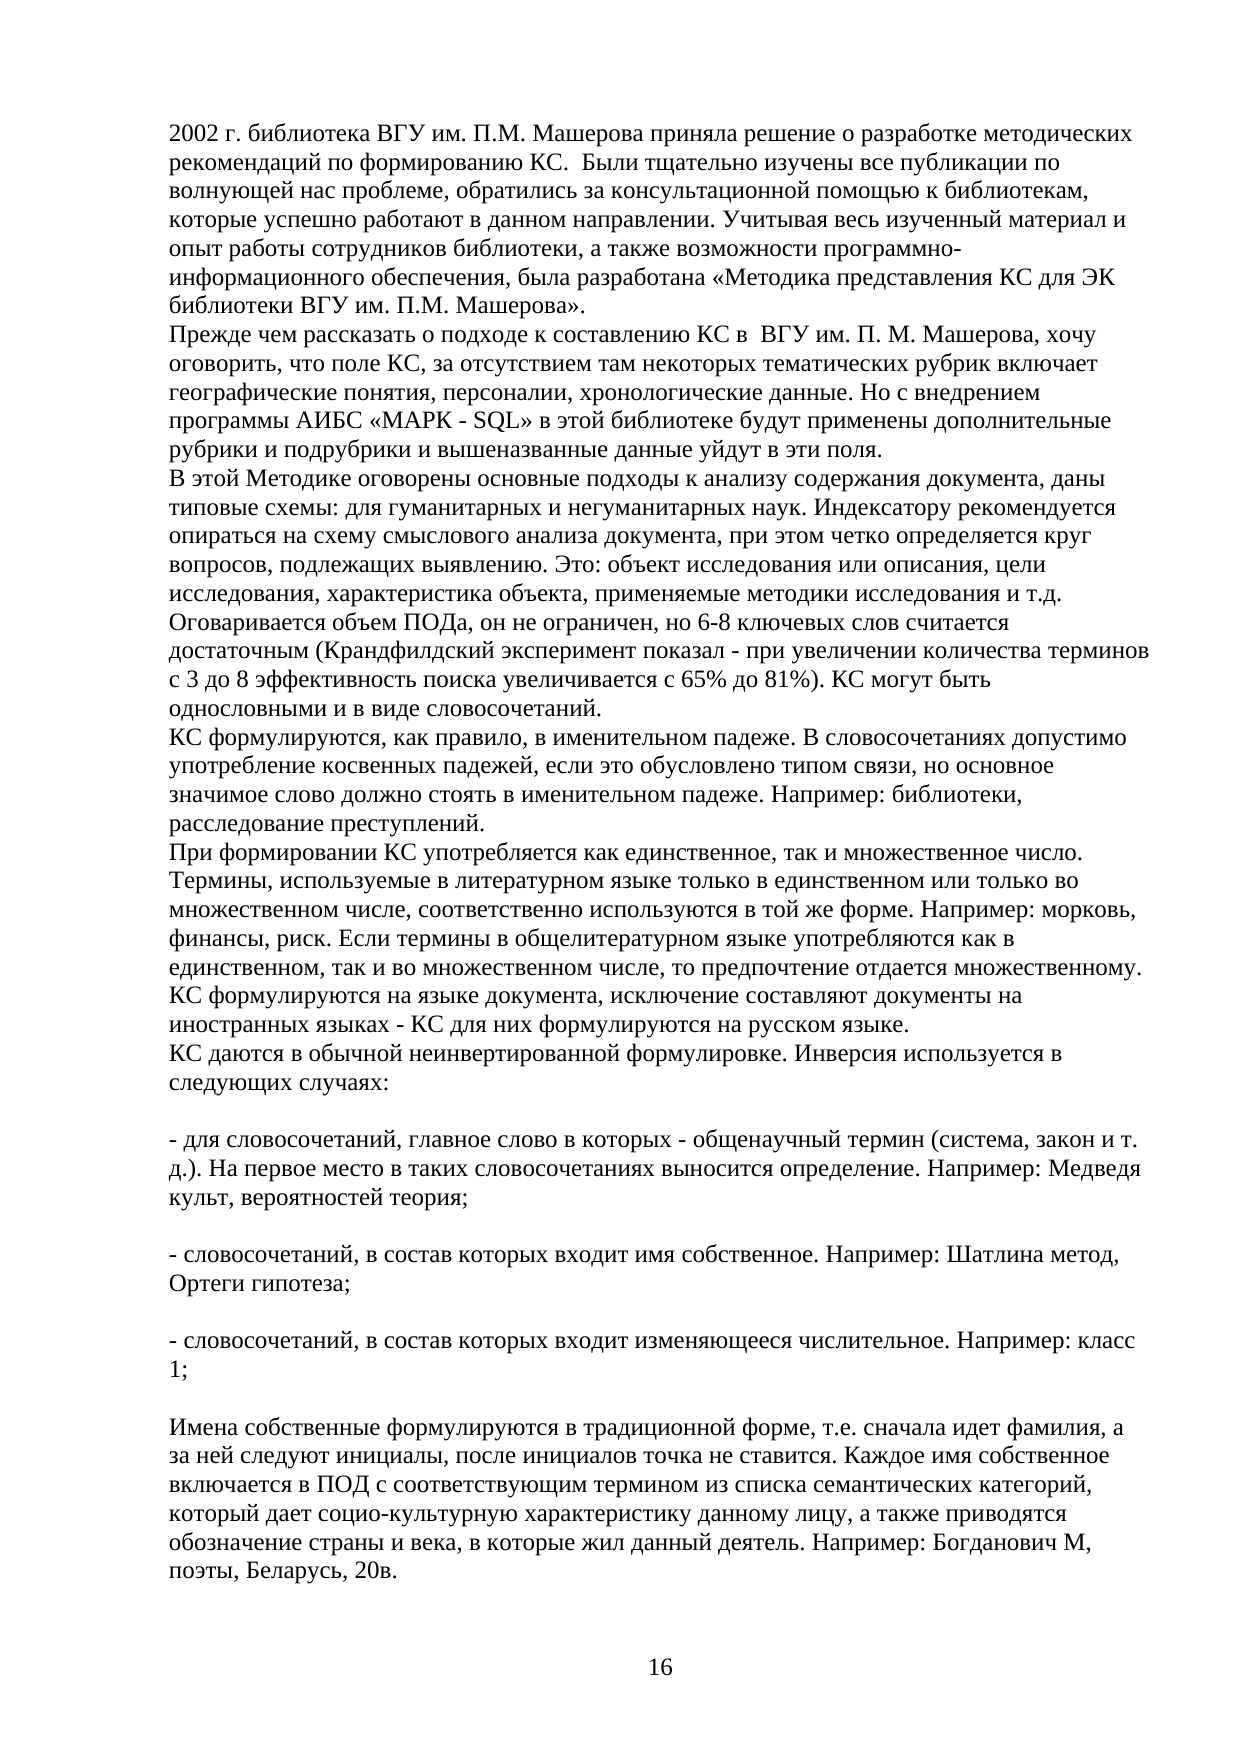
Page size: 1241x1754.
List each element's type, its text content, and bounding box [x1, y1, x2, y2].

text - для словосочетаний, главное слово в которых - общенаучный термин (система, закон и т. д.). На первое место в таких словосочетаниях выносится определение. Например: Медведя культ, вероятностей теория; [169, 1124, 1152, 1211]
text КС формулируются на языке документа, исключение составляют документы на иностранных языках - КС для них формулируются на русском языке. [169, 981, 1152, 1038]
text Прежде чем рассказать о подходе к составлению КС в ВГУ им. П. М. Машерова, хочу оговорить, что поле КС, за отсутствием там некоторых тематических рубрик включает географические понятия, персоналии, хронологические данные. Но с внедрением программы АИБС «МАРК - SQL» в этой библиотеке будут применены дополнительные рубрики и подрубрики и вышеназванные данные уйдут в эти поля. [169, 319, 1152, 463]
text В этой Методике оговорены основные подходы к анализу содержания документа, даны типовые схемы: для гуманитарных и негуманитарных наук. Индексатору рекомендуется опираться на схему смыслового анализа документа, при этом четко определяется круг вопросов, подлежащих выявлению. Это: объект исследования или описания, цели исследования, характеристика объекта, применяемые методики исследования и т.д. Оговаривается объем ПОДа, он не ограничен, но 6-8 ключевых слов считается достаточным (Крандфилдский эксперимент показал - при увеличении количества терминов с 3 до 8 эффективность поиска увеличивается с 65% до 81%). КС могут быть однословными и в виде словосочетаний. [169, 463, 1152, 722]
text КС даются в обычной неинвертированной формулировке. Инверсия используется в следующих случаях: [169, 1038, 1152, 1096]
text При формировании КС употребляется как единственное, так и множественное число. Термины, используемые в литературном языке только в единственном или только во множественном числе, соответственно используются в той же форме. Например: морковь, финансы, риск. Если термины в общелитературном языке употребляются как в единственном, так и во множественном числе, то предпочтение отдается множественному. [169, 837, 1152, 981]
text - словосочетаний, в состав которых входит изменяющееся числительное. Например: класс 1; [169, 1326, 1152, 1383]
text КС формулируются, как правило, в именительном падеже. В словосочетаниях допустимо употребление косвенных падежей, если это обусловлено типом связи, но основное значимое слово должно стоять в именительном падеже. Например: библиотеки, расследование преступлений. [169, 722, 1152, 837]
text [169, 118, 1152, 319]
text - словосочетаний, в состав которых входит имя собственное. Например: Шатлина метод, Ортеги гипотеза; [169, 1239, 1152, 1297]
text Имена собственные формулируются в традиционной форме, т.е. сначала идет фамилия, а за ней следуют инициалы, после инициалов точка не ставится. Каждое имя собственное включается в ПОД с соответствующим термином из списка семантических категорий, который дает социо-культурную характеристику данному лицу, а также приводятся обозначение страны и века, в которые жил данный деятель. Например: Богданович М, поэты, Беларусь, 20в. [169, 1412, 1152, 1584]
